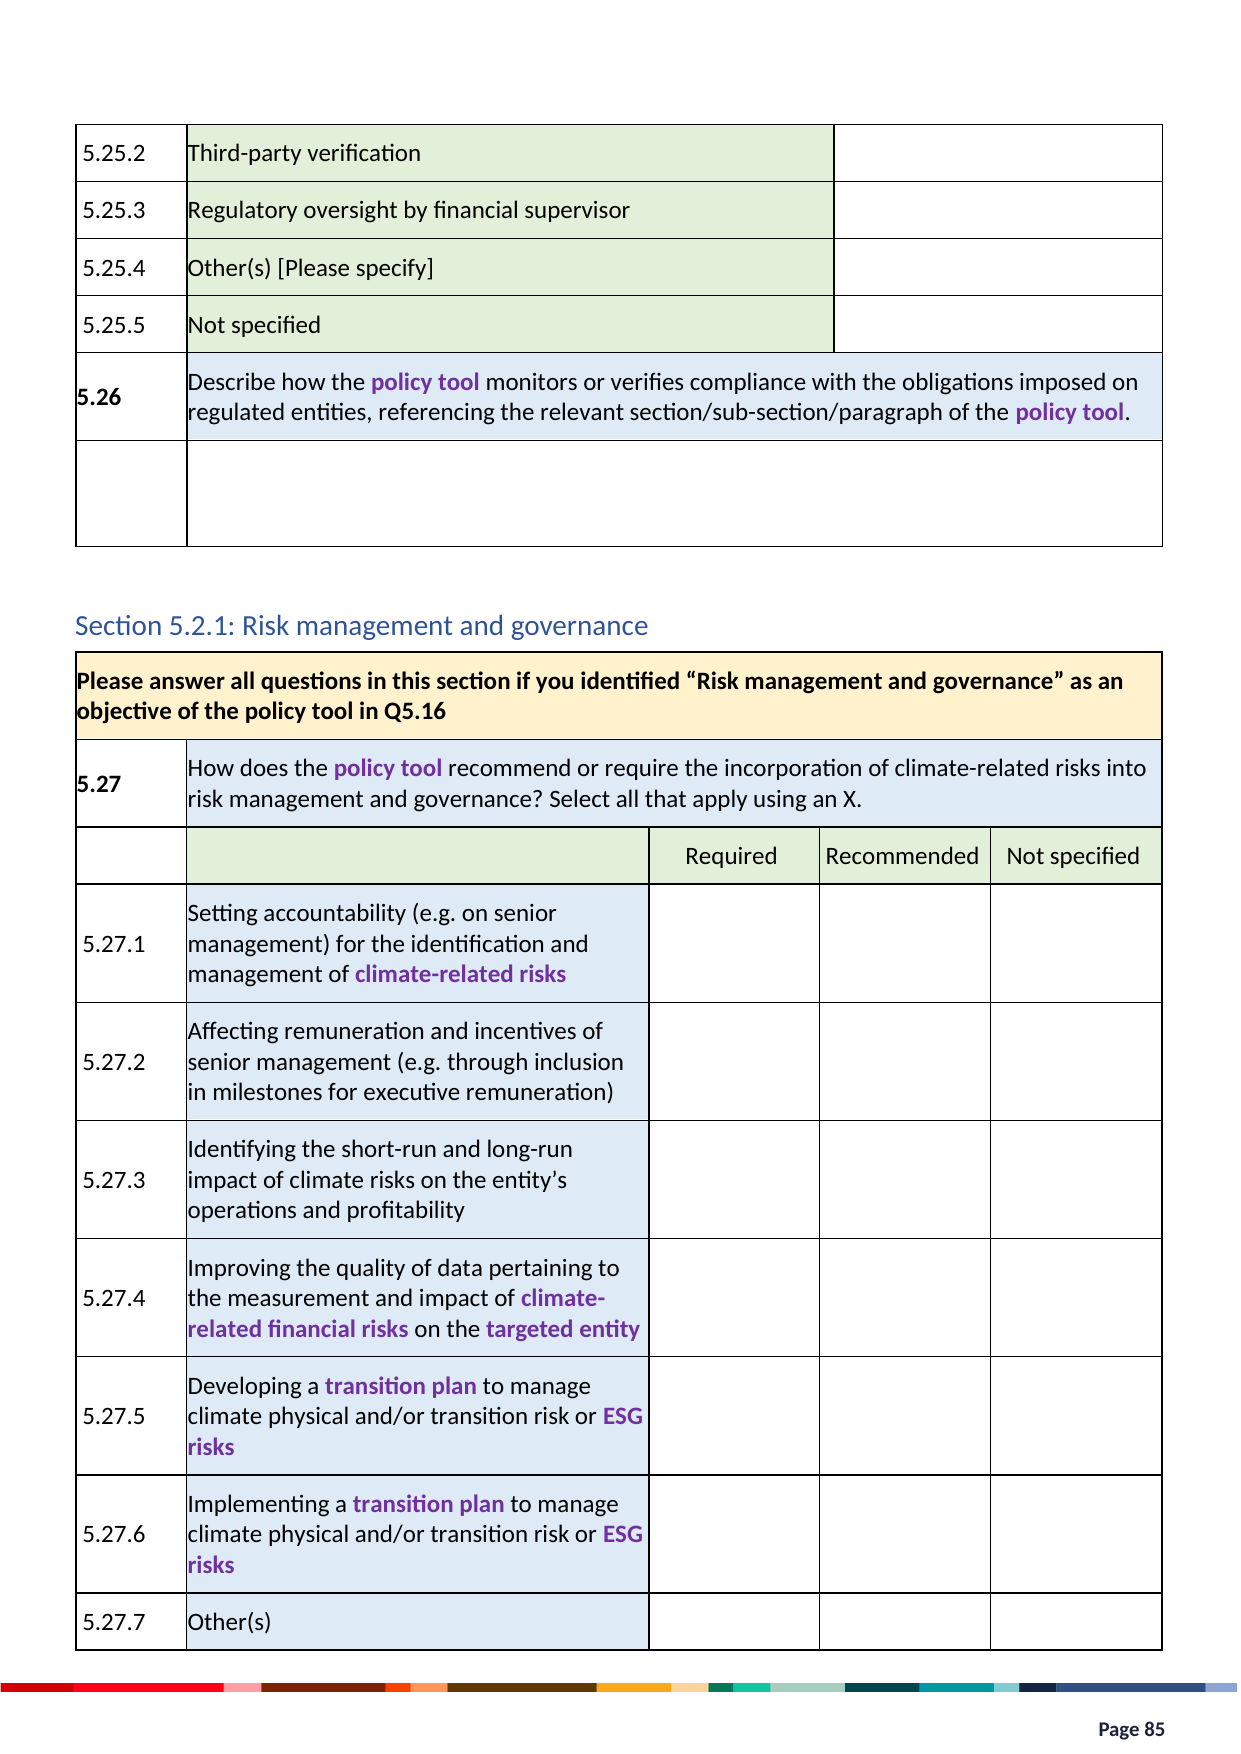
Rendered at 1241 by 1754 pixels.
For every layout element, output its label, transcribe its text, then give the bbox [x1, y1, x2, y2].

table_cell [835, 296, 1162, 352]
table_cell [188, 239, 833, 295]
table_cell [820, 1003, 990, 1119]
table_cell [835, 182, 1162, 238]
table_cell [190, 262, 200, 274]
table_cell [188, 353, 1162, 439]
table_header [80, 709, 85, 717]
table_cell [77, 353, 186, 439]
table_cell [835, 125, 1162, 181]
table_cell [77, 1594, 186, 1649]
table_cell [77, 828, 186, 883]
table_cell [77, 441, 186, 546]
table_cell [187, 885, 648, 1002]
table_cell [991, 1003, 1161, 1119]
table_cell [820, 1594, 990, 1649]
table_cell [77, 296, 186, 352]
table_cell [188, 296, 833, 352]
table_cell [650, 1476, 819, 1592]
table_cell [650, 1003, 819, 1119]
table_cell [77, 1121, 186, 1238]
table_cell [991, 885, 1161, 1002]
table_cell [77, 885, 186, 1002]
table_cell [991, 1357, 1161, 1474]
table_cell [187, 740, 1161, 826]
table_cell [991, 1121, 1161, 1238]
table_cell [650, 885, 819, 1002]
subtitle Section 5.2.1: Risk management and governance [75, 607, 1165, 643]
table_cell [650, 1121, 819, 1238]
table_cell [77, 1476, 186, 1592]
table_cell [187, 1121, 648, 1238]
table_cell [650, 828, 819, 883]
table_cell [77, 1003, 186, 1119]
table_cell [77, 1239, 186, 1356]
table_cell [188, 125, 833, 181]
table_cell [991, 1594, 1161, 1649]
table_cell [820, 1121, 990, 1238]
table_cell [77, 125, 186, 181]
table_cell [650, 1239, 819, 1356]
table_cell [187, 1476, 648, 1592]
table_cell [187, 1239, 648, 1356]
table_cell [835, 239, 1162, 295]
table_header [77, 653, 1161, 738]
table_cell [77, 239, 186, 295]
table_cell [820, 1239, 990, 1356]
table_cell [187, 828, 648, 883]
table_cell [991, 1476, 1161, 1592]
picture [0, 1683, 1236, 1692]
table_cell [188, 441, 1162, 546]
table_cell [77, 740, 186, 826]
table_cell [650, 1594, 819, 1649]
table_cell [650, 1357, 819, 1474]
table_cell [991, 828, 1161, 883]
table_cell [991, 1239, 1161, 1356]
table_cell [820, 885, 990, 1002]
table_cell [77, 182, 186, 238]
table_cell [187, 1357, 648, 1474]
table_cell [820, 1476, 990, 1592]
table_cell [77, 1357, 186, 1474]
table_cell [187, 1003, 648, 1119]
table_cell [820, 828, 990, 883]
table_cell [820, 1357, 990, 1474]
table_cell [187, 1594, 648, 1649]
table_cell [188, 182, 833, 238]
